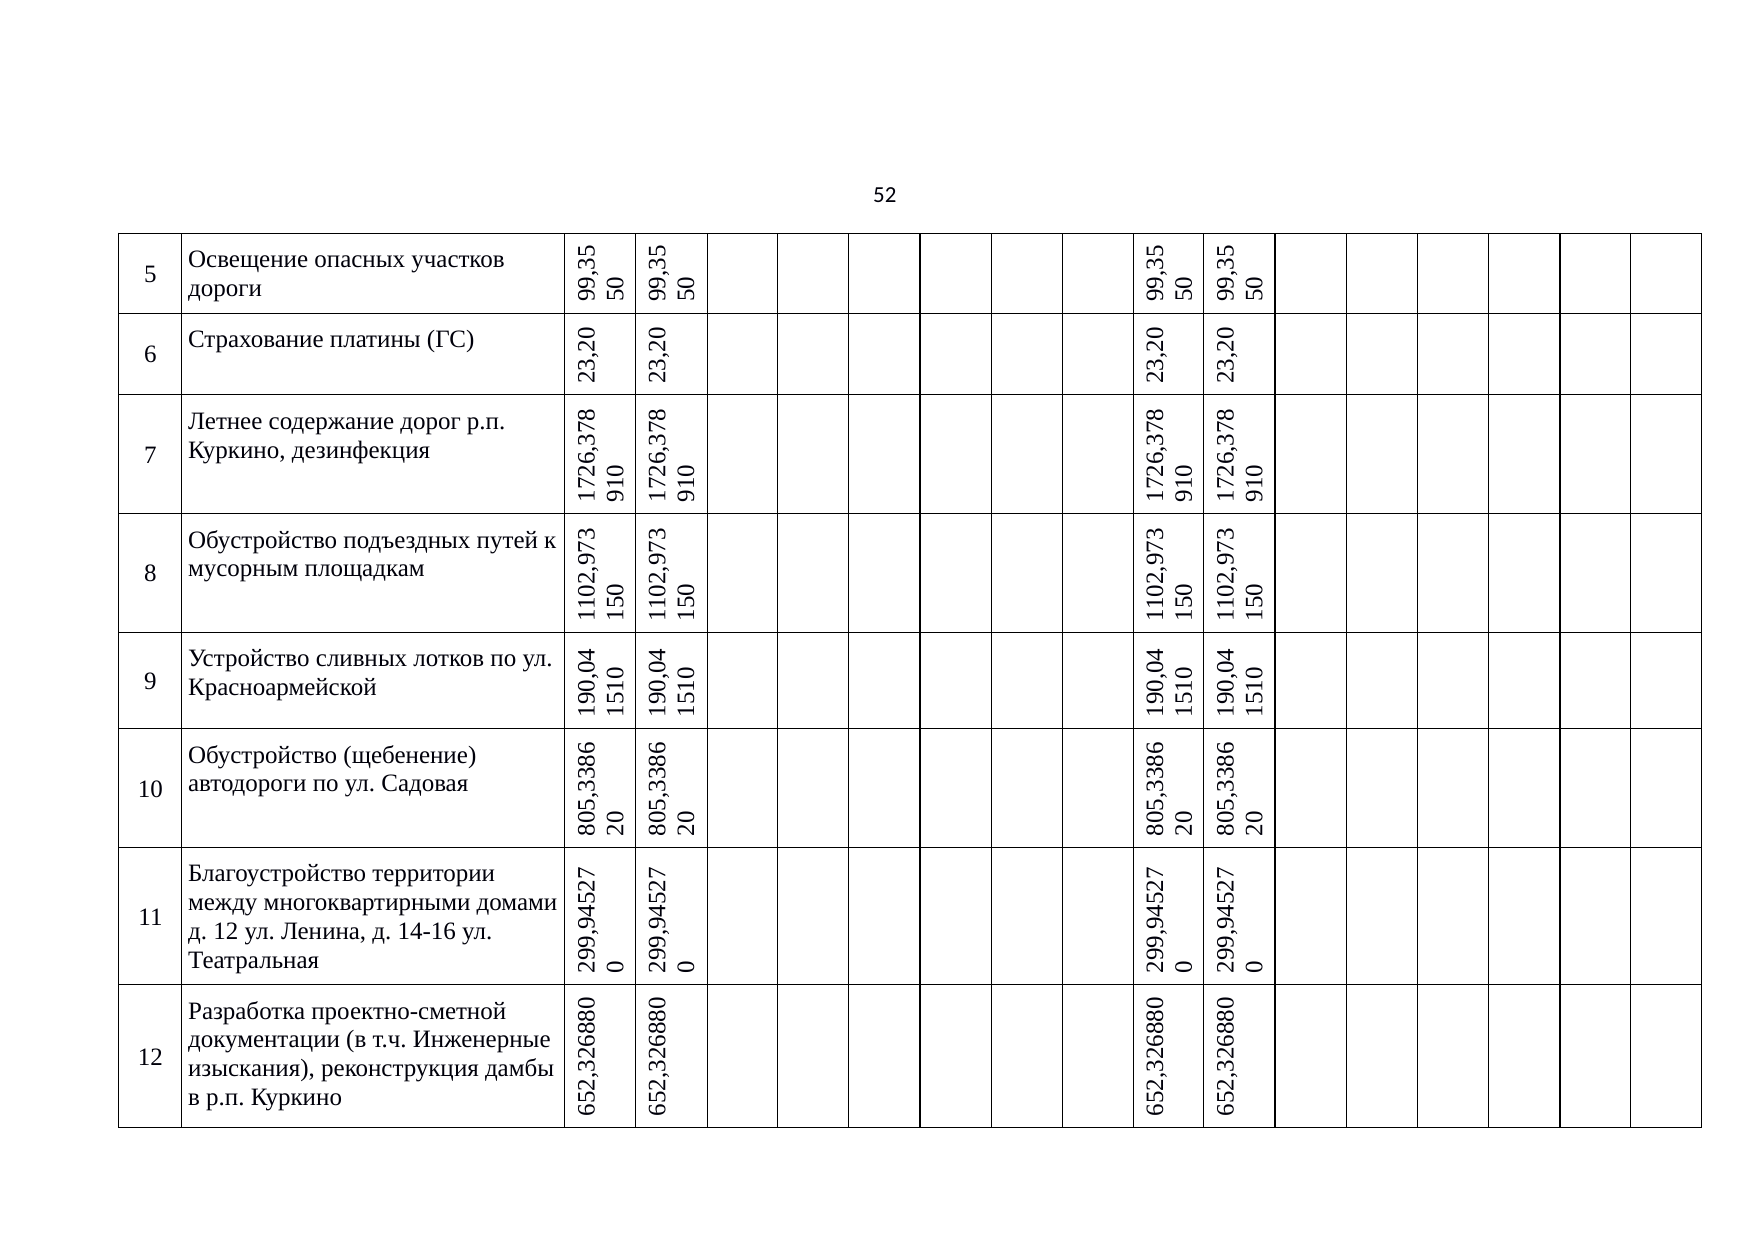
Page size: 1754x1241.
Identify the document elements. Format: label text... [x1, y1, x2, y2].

table_cell [1063, 985, 1133, 1127]
table_cell 299,945270 [1134, 848, 1203, 984]
table_cell [1631, 848, 1701, 984]
table_cell 190,041510 [1204, 633, 1274, 728]
table_cell [708, 234, 777, 312]
table_cell [1489, 514, 1559, 632]
table_cell [708, 395, 777, 513]
table_cell 99,3550 [1134, 234, 1203, 312]
table_cell [1276, 314, 1346, 394]
table_cell [849, 234, 919, 312]
table_cell 652,326880 [636, 985, 707, 1127]
table_cell [778, 848, 848, 984]
table_cell [1418, 848, 1488, 984]
table_cell [1347, 729, 1417, 847]
table_cell [1561, 848, 1630, 984]
table_cell [1276, 848, 1346, 984]
table_cell Освещение опасных участков дороги [182, 234, 564, 312]
table_cell [992, 314, 1062, 394]
table_cell [708, 985, 777, 1127]
table_cell [708, 729, 777, 847]
table_cell [992, 395, 1062, 513]
table_cell [778, 633, 848, 728]
table_cell [849, 729, 919, 847]
table_cell [849, 314, 919, 394]
table_cell Разработка проектно-сметной документации (в т.ч. Инженерные изыскания), реконструкция дамбы в р.п. Куркино [182, 985, 564, 1127]
table_cell 8 [119, 514, 181, 632]
table_cell [1561, 234, 1630, 312]
table_cell [1276, 729, 1346, 847]
table_cell [778, 729, 848, 847]
table_cell 1726,378910 [565, 395, 635, 513]
table_cell [992, 633, 1062, 728]
table_cell 805,338620 [1204, 729, 1274, 847]
table_cell Страхование платины (ГС) [182, 314, 564, 394]
table_cell [1561, 514, 1630, 632]
table_cell 299,945270 [636, 848, 707, 984]
table_cell 23,20 [1134, 314, 1203, 394]
table_cell [778, 314, 848, 394]
table_cell 1102,973150 [1134, 514, 1203, 632]
table_cell [1347, 514, 1417, 632]
table_cell [992, 729, 1062, 847]
table_cell [849, 848, 919, 984]
table_cell [1063, 729, 1133, 847]
table_cell [921, 395, 991, 513]
table_cell 23,20 [1204, 314, 1274, 394]
table_cell [1561, 633, 1630, 728]
table_cell [1631, 729, 1701, 847]
table_cell [1489, 395, 1559, 513]
table_cell [1561, 729, 1630, 847]
table_cell [1418, 633, 1488, 728]
table_cell [1063, 314, 1133, 394]
table_cell [1631, 633, 1701, 728]
table_cell 99,3550 [1204, 234, 1274, 312]
table_cell [1489, 314, 1559, 394]
table_cell [1489, 729, 1559, 847]
table_cell [1063, 514, 1133, 632]
table_cell [708, 314, 777, 394]
table_cell [1489, 985, 1559, 1127]
table_cell [1347, 848, 1417, 984]
table_cell Обустройство (щебенение) автодороги по ул. Садовая [182, 729, 564, 847]
table_cell 1102,973150 [1204, 514, 1274, 632]
table_cell [1418, 314, 1488, 394]
table_cell Летнее содержание дорог р.п. Куркино, дезинфекция [182, 395, 564, 513]
table_cell [1631, 234, 1701, 312]
table_cell [778, 234, 848, 312]
table_cell [778, 514, 848, 632]
table_cell [1418, 514, 1488, 632]
table_cell [849, 633, 919, 728]
table_cell 652,326880 [565, 985, 635, 1127]
table_cell [1489, 234, 1559, 312]
table_cell 23,20 [636, 314, 707, 394]
table_cell [1561, 395, 1630, 513]
table_cell [992, 234, 1062, 312]
table_cell [1418, 234, 1488, 312]
table_cell [708, 848, 777, 984]
table_cell [708, 633, 777, 728]
table_cell [849, 985, 919, 1127]
table_cell [1418, 985, 1488, 1127]
table_cell 190,041510 [565, 633, 635, 728]
table_cell Благоустройство территории между многоквартирными домами д. 12 ул. Ленина, д. 14-16 ул. Театральная [182, 848, 564, 984]
table_cell [921, 234, 991, 312]
table_cell [1561, 985, 1630, 1127]
table_cell 1726,378910 [1204, 395, 1274, 513]
table_cell [1063, 633, 1133, 728]
table_cell 23,20 [565, 314, 635, 394]
table_cell [1561, 314, 1630, 394]
table_cell 299,945270 [1204, 848, 1274, 984]
table_cell 11 [119, 848, 181, 984]
table_cell [1347, 314, 1417, 394]
table_cell 652,326880 [1134, 985, 1203, 1127]
table_cell [1276, 633, 1346, 728]
table_cell [1063, 395, 1133, 513]
table_cell 6 [119, 314, 181, 394]
table_cell [1418, 729, 1488, 847]
table_cell [992, 514, 1062, 632]
table_cell [1631, 514, 1701, 632]
table_cell 190,041510 [636, 633, 707, 728]
table_cell [1489, 848, 1559, 984]
table_cell [921, 514, 991, 632]
table_cell 299,945270 [565, 848, 635, 984]
table_cell 805,338620 [1134, 729, 1203, 847]
table_cell 1102,973150 [636, 514, 707, 632]
table_cell [1063, 848, 1133, 984]
table_cell 190,041510 [1134, 633, 1203, 728]
table_cell [849, 514, 919, 632]
table_cell [921, 848, 991, 984]
table_cell [1276, 514, 1346, 632]
table_cell 99,3550 [565, 234, 635, 312]
table_cell [1631, 395, 1701, 513]
table_cell Обустройство подъездных путей к мусорным площадкам [182, 514, 564, 632]
table_cell 5 [119, 234, 181, 312]
table_cell [778, 985, 848, 1127]
table_cell Устройство сливных лотков по ул. Красноармейской [182, 633, 564, 728]
table_cell [921, 314, 991, 394]
table_cell [1347, 633, 1417, 728]
table_cell [778, 395, 848, 513]
table_cell 1102,973150 [565, 514, 635, 632]
table_cell [1347, 985, 1417, 1127]
table_cell 10 [119, 729, 181, 847]
table_cell [1276, 395, 1346, 513]
table_cell [1347, 234, 1417, 312]
table_cell [1489, 633, 1559, 728]
table_cell [1631, 985, 1701, 1127]
table_cell [1276, 985, 1346, 1127]
table_cell [921, 633, 991, 728]
table_cell [708, 514, 777, 632]
table_cell [921, 729, 991, 847]
table_cell 9 [119, 633, 181, 728]
table_cell 7 [119, 395, 181, 513]
table_cell 805,338620 [636, 729, 707, 847]
table_cell [1631, 314, 1701, 394]
table_cell [992, 848, 1062, 984]
table_cell [992, 985, 1062, 1127]
table_cell 1726,378910 [1134, 395, 1203, 513]
table_cell [1418, 395, 1488, 513]
table_cell [921, 985, 991, 1127]
table_cell [1276, 234, 1346, 312]
table_cell [1347, 395, 1417, 513]
table_cell [849, 395, 919, 513]
table_cell 652,326880 [1204, 985, 1274, 1127]
table_cell 12 [119, 985, 181, 1127]
table_cell 99,3550 [636, 234, 707, 312]
table_cell [1063, 234, 1133, 312]
table_cell 805,338620 [565, 729, 635, 847]
table_cell 1726,378910 [636, 395, 707, 513]
